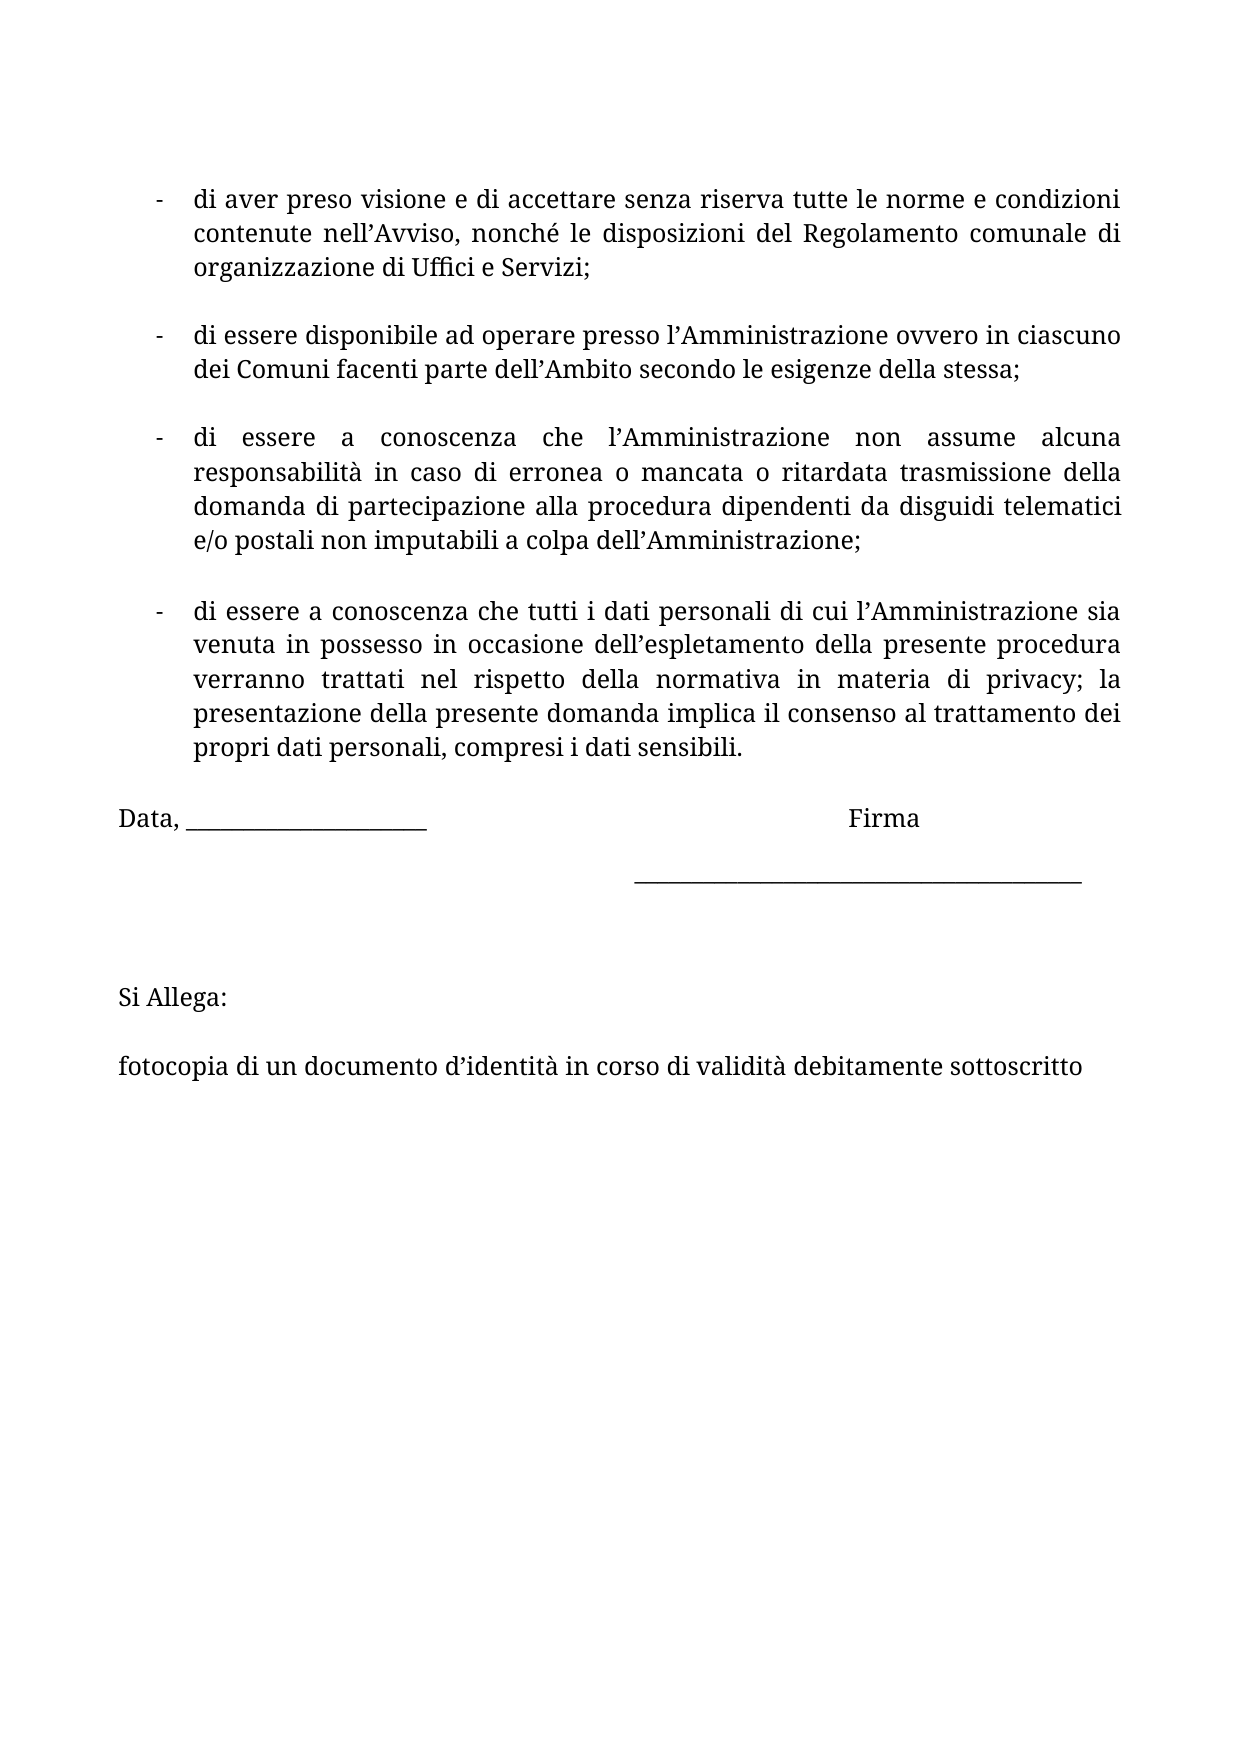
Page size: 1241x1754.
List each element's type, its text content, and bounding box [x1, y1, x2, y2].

list di aver preso visione e di accettare senza riserva tutte le norme e condizioni contenute nell’Avviso, nonché le disposizioni del Regolamento comunale di organizzazione di Uffici e Servizi; [156, 182, 1122, 284]
list di essere a conoscenza che l’Amministrazione non assume alcuna responsabilità in caso di erronea o mancata o ritardata trasmissione della domanda di partecipazione alla procedura dipendenti da disguidi telematici e/o postali non imputabili a colpa dell’Amministrazione; [156, 420, 1122, 556]
text fotocopia di un documento d’identità in corso di validità debitamente sottoscritto [118, 1048, 1122, 1082]
text Si Allega: [118, 980, 1122, 1014]
list Data, _____________________ Firma [118, 800, 1122, 834]
text _______________________________________ [561, 854, 1122, 888]
list di essere a conoscenza che tutti i dati personali di cui l’Amministrazione sia venuta in possesso in occasione dell’espletamento della presente procedura verranno trattati nel rispetto della normativa in materia di privacy; la presentazione della presente domanda implica il consenso al trattamento dei propri dati personali, compresi i dati sensibili. [156, 593, 1122, 763]
list di essere disponibile ad operare presso l’Amministrazione ovvero in ciascuno dei Comuni facenti parte dell’Ambito secondo le esigenze della stessa; [156, 318, 1122, 386]
